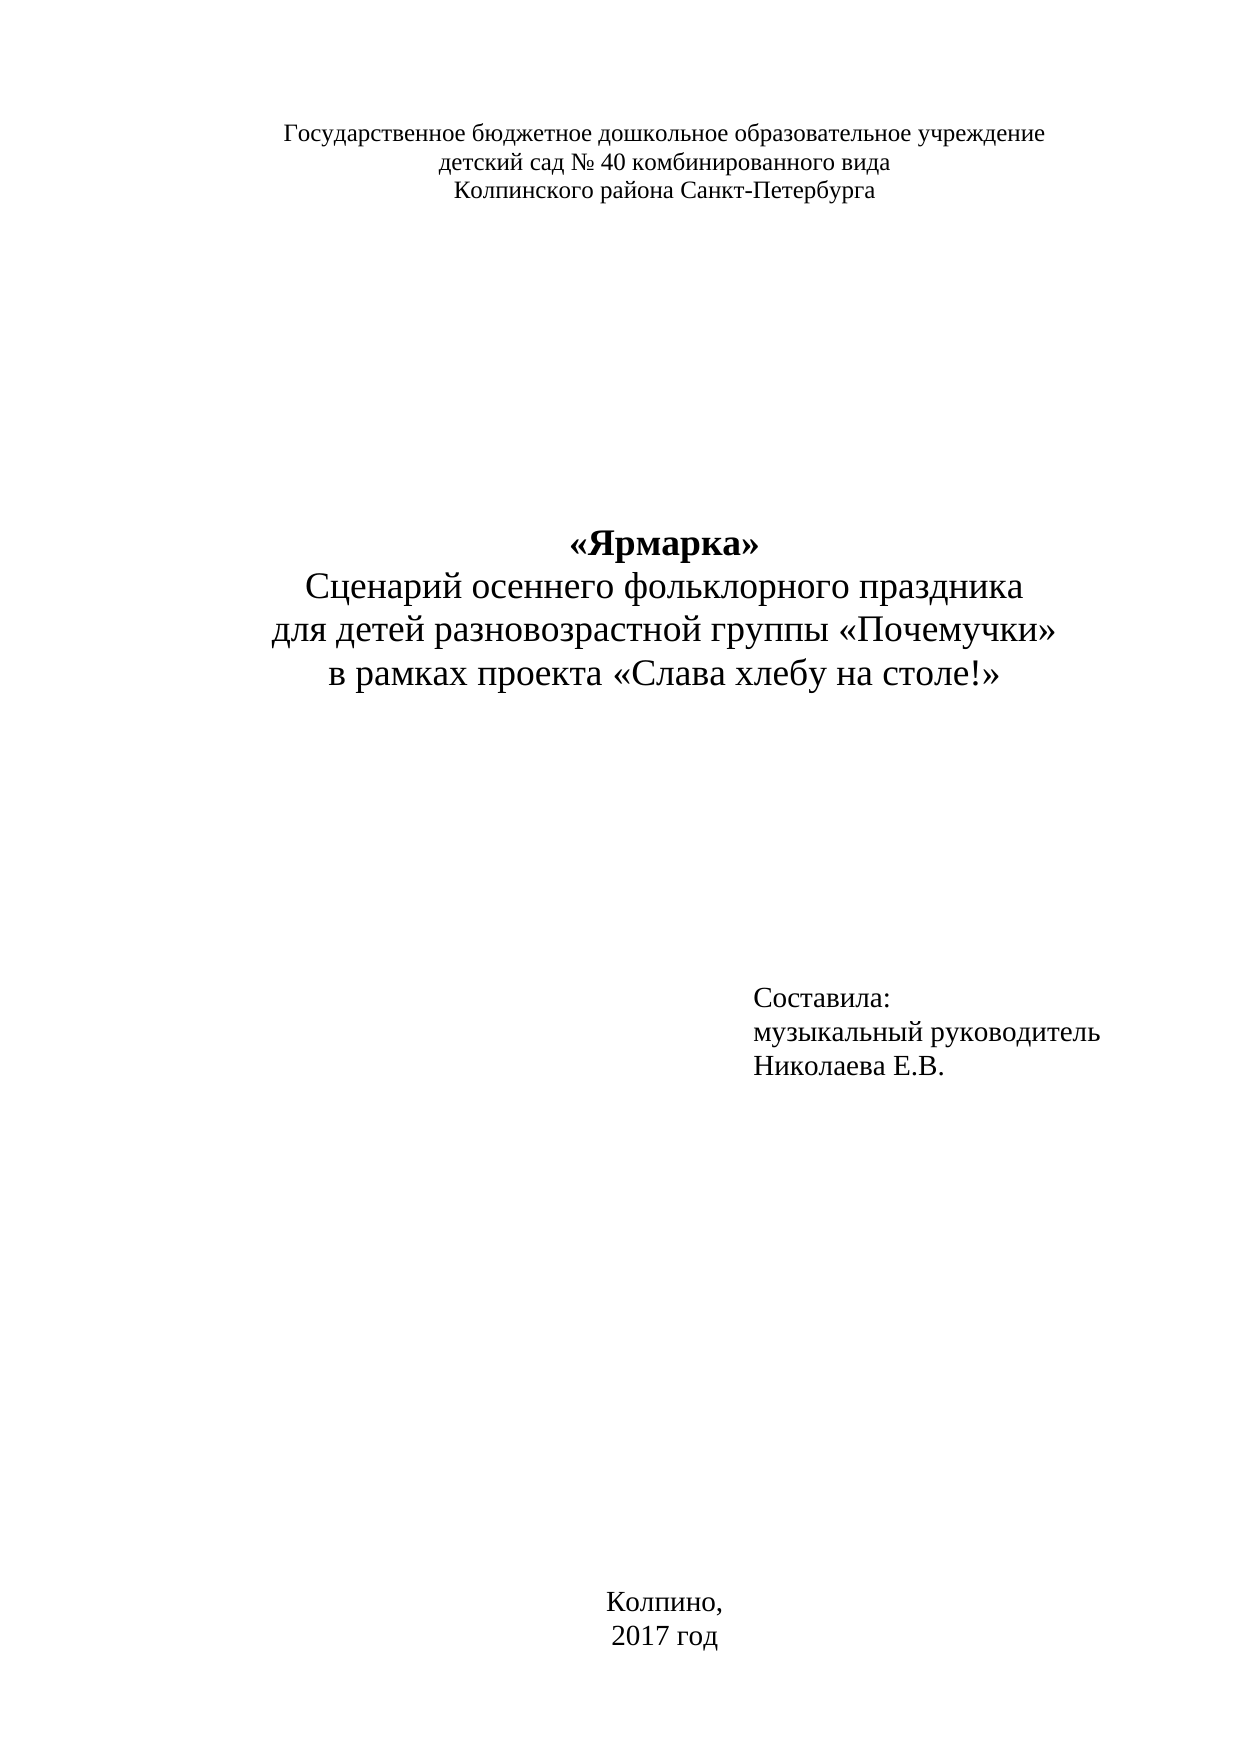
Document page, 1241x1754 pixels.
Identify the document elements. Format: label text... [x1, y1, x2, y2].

text Николаева Е.В. [753, 1048, 1152, 1081]
text в рамках проекта «Слава хлебу на столе!» [177, 650, 1152, 693]
text Колпино, [177, 1584, 1152, 1618]
text 2017 год [177, 1618, 1152, 1651]
text Государственное бюджетное дошкольное образовательное учреждение [177, 118, 1152, 147]
text детский сад № 40 комбинированного вида [177, 147, 1152, 176]
text для детей разновозрастной группы «Почемучки» [177, 607, 1152, 650]
text «Ярмарка» [177, 521, 1152, 564]
text Сценарий осеннего фольклорного праздника [177, 564, 1152, 607]
text Колпинского района Санкт-Петербурга [177, 176, 1152, 204]
text Составила: [753, 981, 1152, 1014]
text музыкальный руководитель [753, 1014, 1152, 1048]
